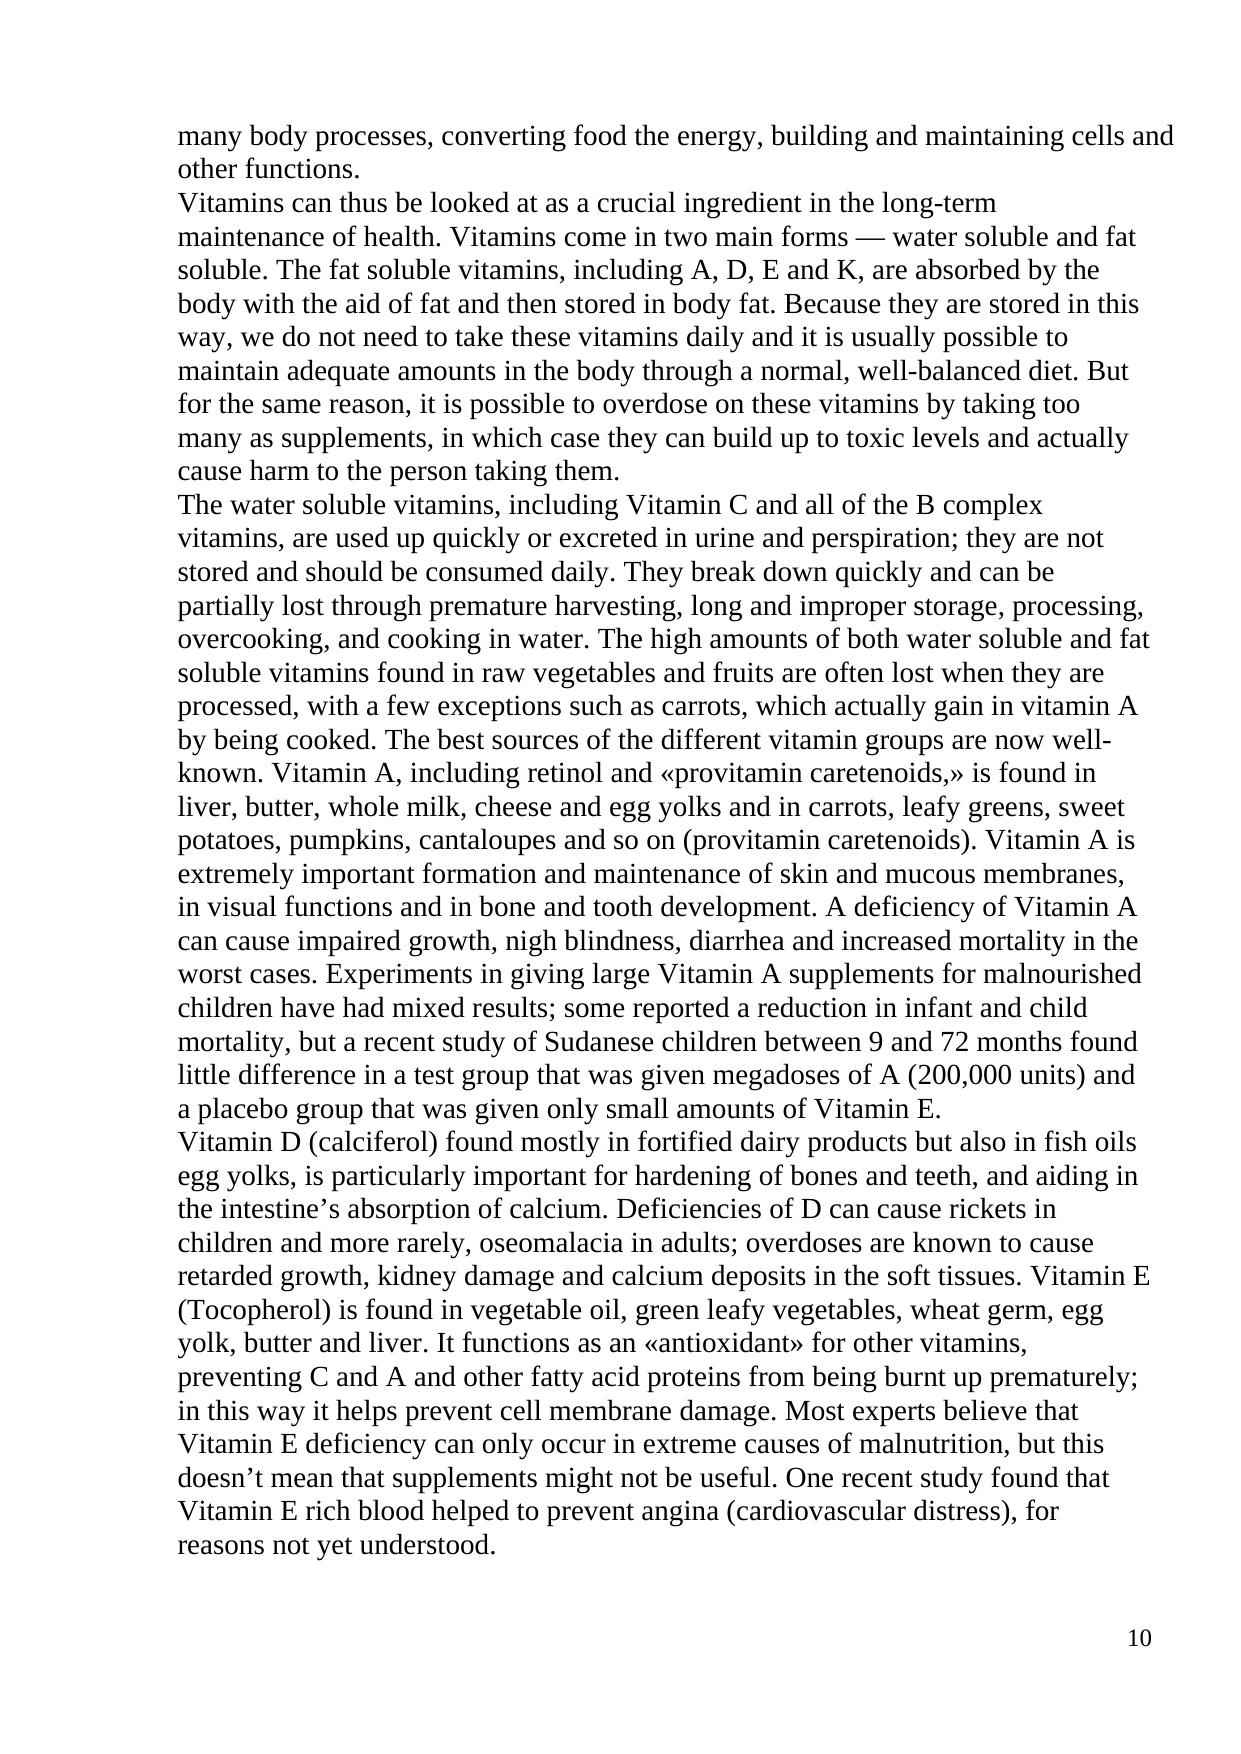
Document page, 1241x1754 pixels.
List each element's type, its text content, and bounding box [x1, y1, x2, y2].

text Vitamins can thus be looked at as a crucial ingredient in the long-term maintenance of health. Vitamins come in two main forms — water soluble and fat soluble. The fat soluble vitamins, including A, D, E and K, are absorbed by the body with the aid of fat and then stored in body fat. Because they are stored in this way, we do not need to take these vitamins daily and it is usually possible to maintain adequate amounts in the body through a normal, well-balanced diet. But for the same reason, it is possible to overdose on these vitamins by taking too many as supplements, in which case they can build up to toxic levels and actually cause harm to the person taking them. [177, 185, 1152, 487]
text The water soluble vitamins, including Vitamin C and all of the B complex vitamins, are used up quickly or excreted in urine and perspiration; they are not stored and should be consumed daily. They break down quickly and can be partially lost through premature harvesting, long and improper storage, processing, overcooking, and cooking in water. The high amounts of both water soluble and fat soluble vitamins found in raw vegetables and fruits are often lost when they are processed, with a few exceptions such as carrots, which actually gain in vitamin A by being cooked. The best sources of the different vitamin groups are now well-known. Vitamin A, including retinol and «provitamin caretenoids,» is found in liver, butter, whole milk, cheese and egg yolks and in carrots, leafy greens, sweet potatoes, pumpkins, cantaloupes and so on (provitamin caretenoids). Vitamin A is extremely important formation and maintenance of skin and mucous membranes, in visual functions and in bone and tooth development. A deficiency of Vitamin A can cause impaired growth, nigh blindness, diarrhea and increased mortality in the worst cases. Experiments in giving large Vitamin A supplements for malnourished children have had mixed results; some reported a reduction in infant and child mortality, but a recent study of Sudanese children between 9 and 72 months found little difference in a test group that was given megadoses of A (200,000 units) and a placebo group that was given only small amounts of Vitamin E. [177, 487, 1152, 1124]
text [177, 118, 1190, 185]
text Vitamin D (calciferol) found mostly in fortified dairy products but also in fish oils egg yolks, is particularly important for hardening of bones and teeth, and aiding in the intestine’s absorption of calcium. Deficiencies of D can cause rickets in children and more rarely, oseomalacia in adults; overdoses are known to cause retarded growth, kidney damage and calcium deposits in the soft tissues. Vitamin E (Tocopherol) is found in vegetable oil, green leafy vegetables, wheat germ, egg yolk, butter and liver. It functions as an «antioxidant» for other vitamins, preventing C and A and other fatty acid proteins from being burnt up prematurely; in this way it helps prevent cell membrane damage. Most experts believe that Vitamin E deficiency can only occur in extreme causes of malnutrition, but this doesn’t mean that supplements might not be useful. One recent study found that Vitamin E rich blood helped to prevent angina (cardiovascular distress), for reasons not yet understood. [177, 1124, 1152, 1560]
